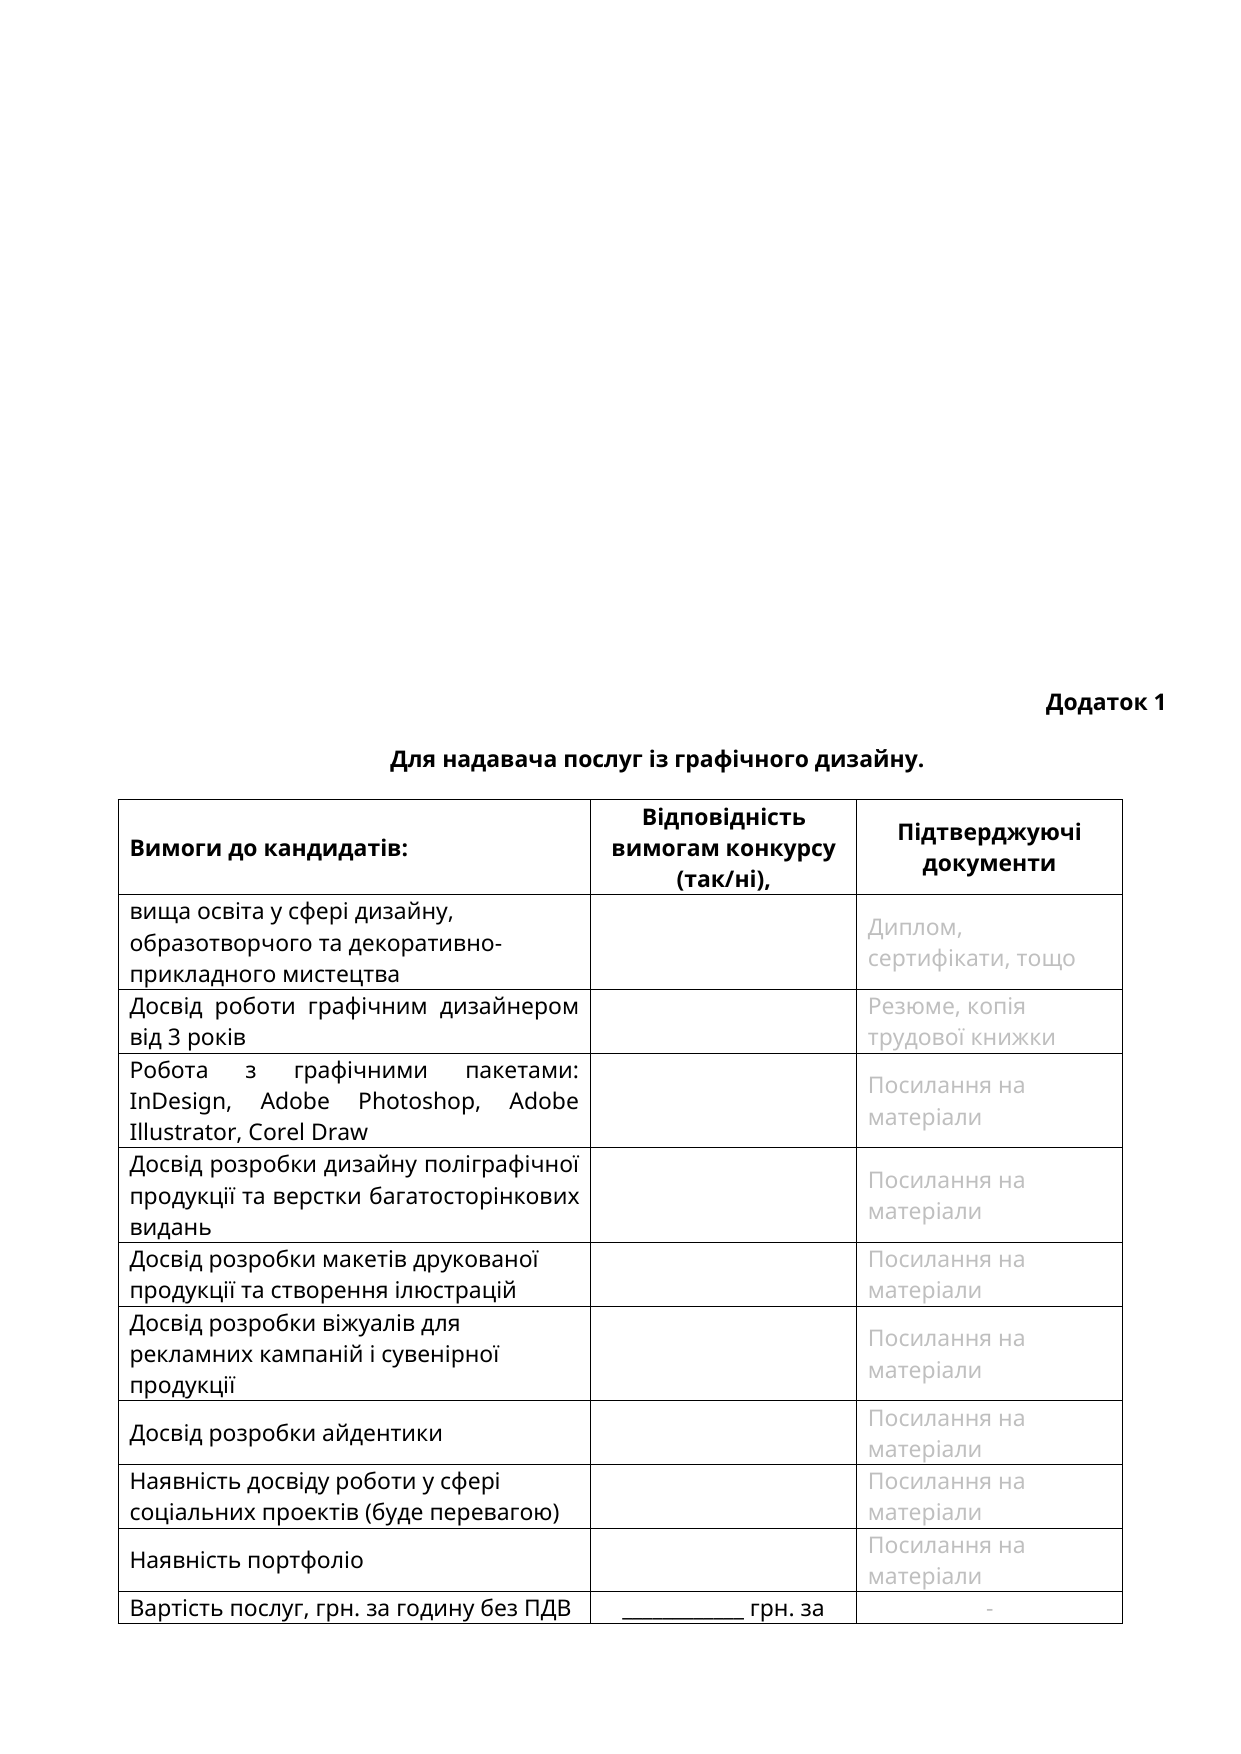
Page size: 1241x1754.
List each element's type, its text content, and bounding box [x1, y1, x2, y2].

table_cell [591, 1243, 856, 1306]
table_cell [591, 1592, 856, 1623]
table_cell [591, 1529, 856, 1591]
table_header Відповідність вимогам конкурсу (так/ні), [591, 800, 856, 894]
table_cell Наявність портфоліо [119, 1529, 590, 1591]
table_cell Досвід розробки айдентики [119, 1401, 590, 1464]
table_cell [591, 1465, 856, 1527]
table_header Вимоги до кандидатів: [119, 800, 590, 894]
table_cell Посилання на матеріали [857, 1054, 1122, 1147]
table_cell Посилання на матеріали [857, 1401, 1122, 1464]
table_cell Посилання на матеріали [857, 1465, 1122, 1527]
table_cell Досвід розробки макетів друкованої продукції та створення ілюстрацій [119, 1243, 590, 1306]
table_cell Посилання на матеріали [857, 1307, 1122, 1400]
table_header Підтверджуючі документи [857, 800, 1122, 894]
table_cell вища освіта у сфері дизайну, образотворчого та декоративно-прикладного мистецтва [119, 895, 590, 989]
table_cell [591, 1148, 856, 1242]
table_cell Посилання на матеріали [857, 1529, 1122, 1591]
table_cell [591, 1054, 856, 1147]
table_cell Досвід розробки віжуалів для рекламних кампаній і сувенірної продукції [119, 1307, 590, 1400]
table_cell [591, 1307, 856, 1400]
table_cell Резюме, копія трудової книжки [857, 990, 1122, 1052]
table_cell Робота з графічними пакетами: InDesign, Adobe Photoshop, Adobe Illustrator, Corel Draw [119, 1054, 590, 1147]
text Додаток 1 [148, 686, 1167, 717]
text Для надавача послуг із графічного дизайну. [148, 743, 1167, 774]
table_cell - [857, 1592, 1122, 1623]
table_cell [119, 1592, 590, 1623]
table_cell Досвід розробки дизайну поліграфічної продукції та верстки багатосторінкових видань [119, 1148, 590, 1242]
table_cell [591, 895, 856, 989]
table_cell [591, 1401, 856, 1464]
table_cell Наявність досвіду роботи у сфері соціальних проектів (буде перевагою) [119, 1465, 590, 1527]
table_cell Посилання на матеріали [857, 1148, 1122, 1242]
table_cell Досвід роботи графічним дизайнером від 3 років [119, 990, 590, 1052]
table_cell [591, 990, 856, 1052]
table_cell Диплом, сертифікати, тощо [857, 895, 1122, 989]
table_cell Посилання на матеріали [857, 1243, 1122, 1306]
